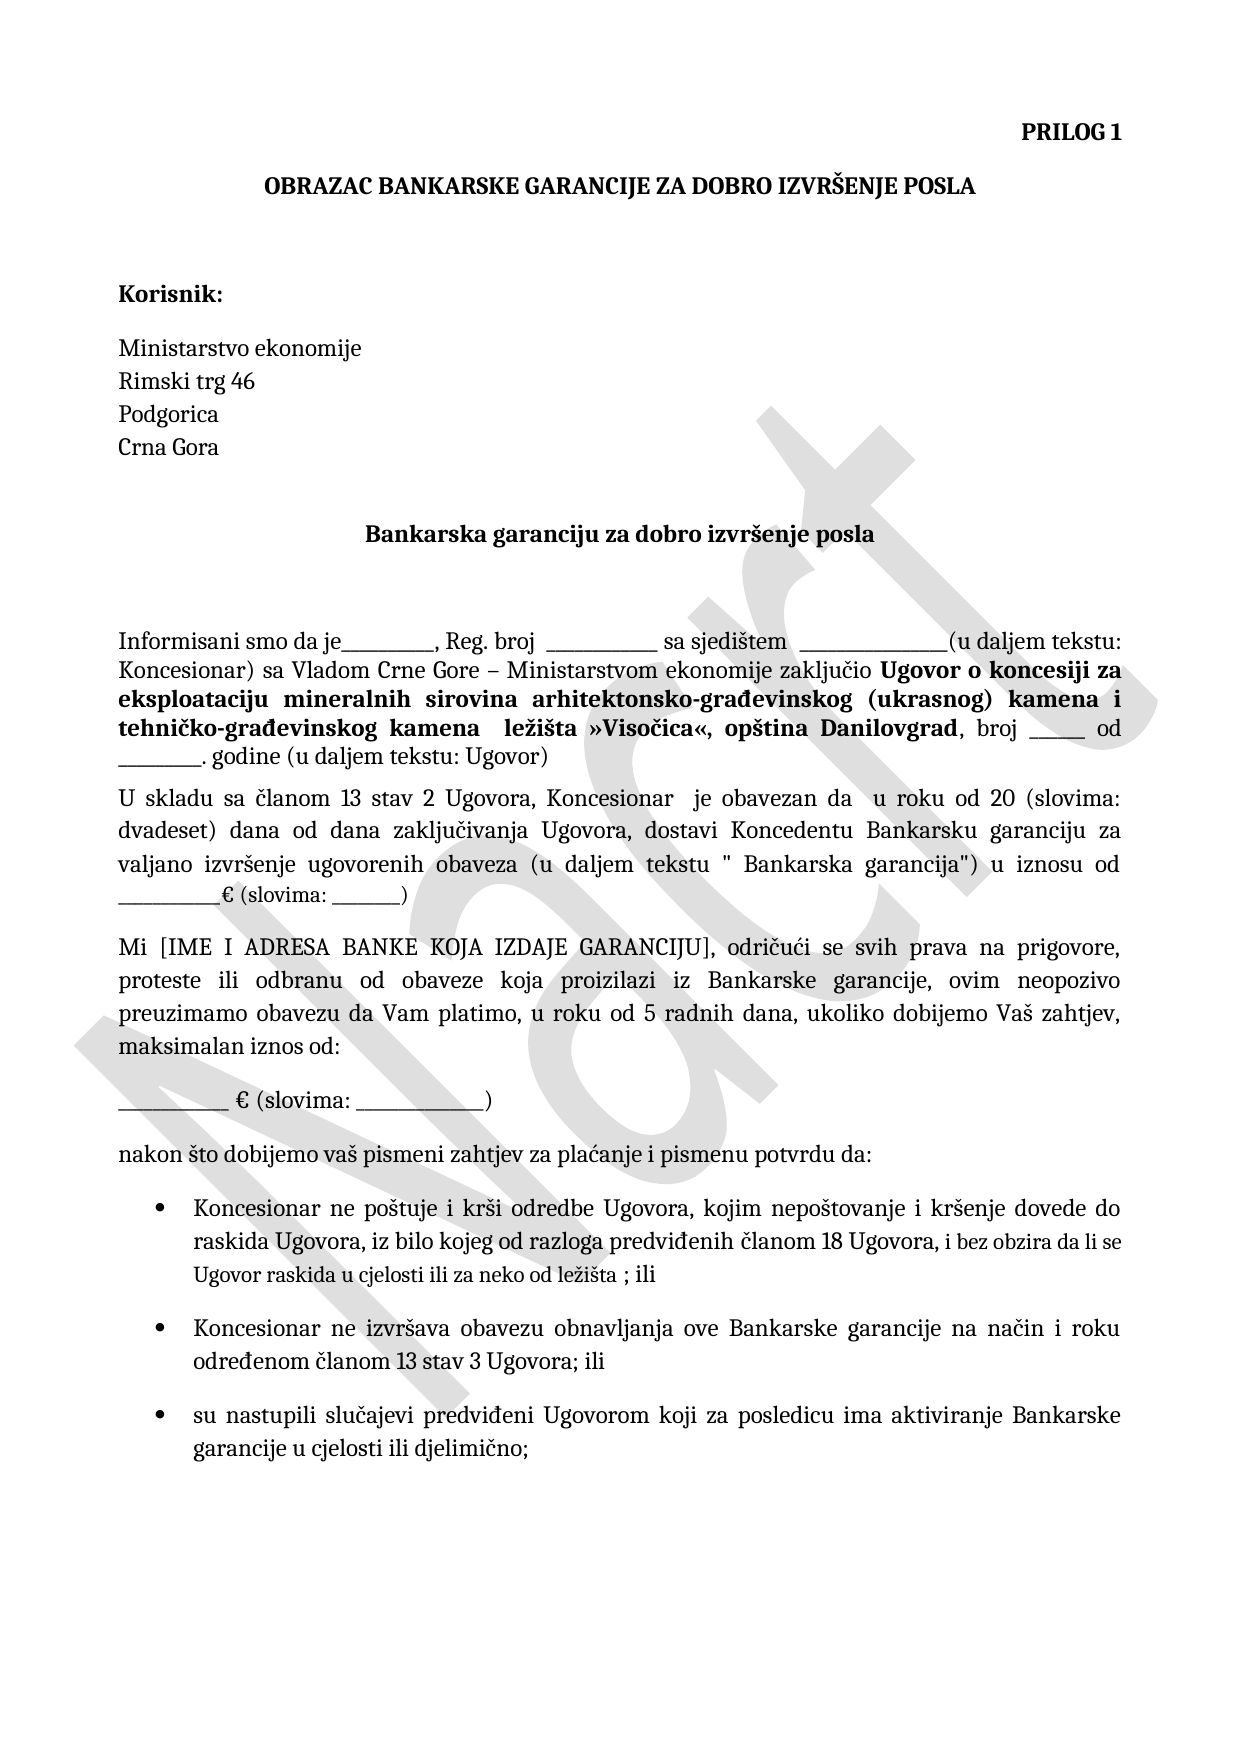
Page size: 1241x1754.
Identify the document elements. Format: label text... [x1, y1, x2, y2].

list su nastupili slučajevi predviđeni Ugovorom koji za posledicu ima aktiviranje Bankarske garancije u cjelosti ili djelimično; [156, 1401, 1122, 1462]
list Koncesionar ne poštuje i krši odredbe Ugovora, kojim nepoštovanje i kršenje dovede do raskida Ugovora, iz bilo kojeg od razloga predviđenih članom 18 Ugovora, i bez obzira da li se Ugovor raskida u cjelosti ili za neko od ležišta ; ili [156, 1194, 1122, 1288]
text Rimski trg 46 [118, 367, 1122, 395]
text Crna Gora [118, 433, 1122, 461]
text Korisnik: [118, 280, 1122, 308]
text Informisani smo da je__________, Reg. broj ____________ sa sjedištem ________________(u daljem tekstu: Koncesionar) sa Vladom Crne Gore – Ministarstvom ekonomije zaključio Ugovor o koncesiji za eksploataciju mineralnih sirovina arhitektonsko-građevinskog (ukrasnog) kamena i tehničko-građevinskog kamena ležišta »Visočica«, opština Danilovgrad, broj ______ od _________. godine (u daljem tekstu: Ugovor) [118, 627, 1122, 771]
text Ministarstvo ekonomije [118, 333, 1122, 362]
text PRILOG 1 [118, 118, 1122, 147]
text U skladu sa članom 13 stav 2 Ugovora, Koncesionar je obavezan da u roku od 20 (slovima: dvadeset) dana od dana zaključivanja Ugovora, dostavi Koncedentu Bankarsku garanciju za valjano izvršenje ugovorenih obaveza (u daljem tekstu " Bankarska garancija") u iznosu od ____________€ (slovima: ________) [118, 783, 1122, 908]
text Podgorica [118, 399, 1122, 428]
text OBRAZAC BANKARSKE GARANCIJE ZA DOBRO IZVRŠENJE POSLA [118, 172, 1122, 201]
text _____________ € (slovima: _______________) [118, 1086, 1122, 1115]
list Koncesionar ne izvršava obavezu obnavljanja ove Bankarske garancije na način i roku određenom članom 13 stav 3 Ugovora; ili [156, 1314, 1122, 1375]
text nakon što dobijemo vaš pismeni zahtjev za plaćanje i pismenu potvrdu da: [118, 1140, 1122, 1169]
text Bankarska garanciju za dobro izvršenje posla [118, 519, 1122, 548]
text Mi [IME I ADRESA BANKE KOJA IZDAJE GARANCIJU], odričući se svih prava na prigovore, proteste ili odbranu od obaveze koja proizilazi iz Bankarske garancije, ovim neopozivo preuzimamo obavezu da Vam platimo, u roku od 5 radnih dana, ukoliko dobijemo Vaš zahtjev, maksimalan iznos od: [118, 933, 1122, 1061]
